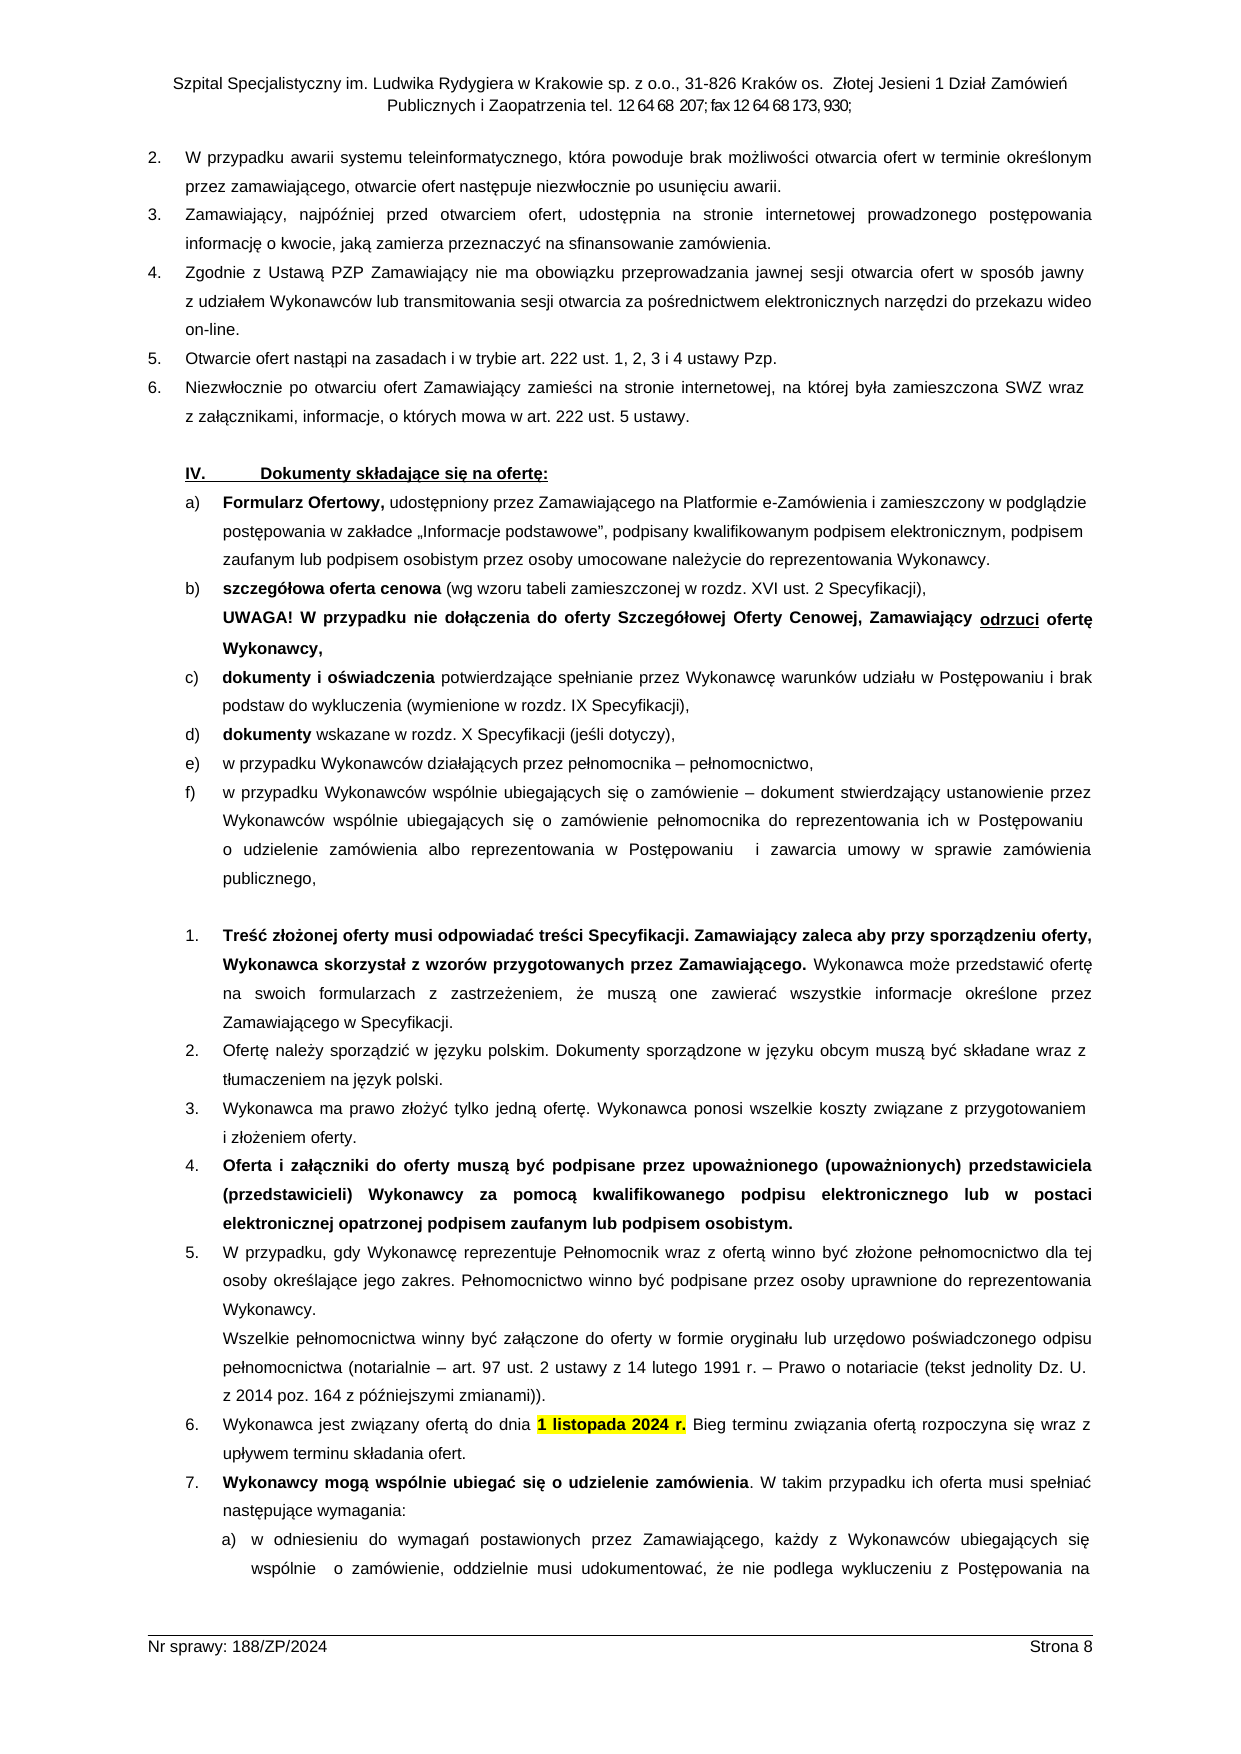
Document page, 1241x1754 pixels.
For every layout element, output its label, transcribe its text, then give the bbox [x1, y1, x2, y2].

list Formularz Ofertowy, udostępniony przez Zamawiającego na Platformie e-Zamówienia i zamieszczony w podglądzie postępowania w zakładce „Informacje podstawowe”, podpisany kwalifikowanym podpisem elektronicznym, podpisem zaufanym lub podpisem osobistym przez osoby umocowane należycie do reprezentowania Wykonawcy. [185, 493, 1093, 569]
list dokumenty i oświadczenia potwierdzające spełnianie przez Wykonawcę warunków udziału w Postępowaniu i brak podstaw do wykluczenia (wymienione w rozdz. IX Specyfikacji), [185, 667, 1093, 715]
list Wykonawcy mogą wspólnie ubiegać się o udzielenie zamówienia. W takim przypadku ich oferta musi spełniać następujące wymagania: [185, 1472, 1092, 1520]
list szczegółowa oferta cenowa (wg wzoru tabeli zamieszczonej w rozdz. XVI ust. 2 Specyfikacji), [185, 579, 1093, 598]
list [221, 1530, 1091, 1578]
list Ofertę należy sporządzić w języku polskim. Dokumenty sporządzone w języku obcym muszą być składane wraz z tłumaczeniem na język polski. [185, 1041, 1093, 1089]
list Otwarcie ofert nastąpi na zasadach i w trybie art. 222 ust. 1, 2, 3 i 4 ustawy Pzp. [148, 349, 1093, 368]
list Wykonawca ma prawo złożyć tylko jedną ofertę. Wykonawca ponosi wszelkie koszty związane z przygotowaniem i złożeniem oferty. [185, 1099, 1093, 1147]
list Zamawiający, najpóźniej przed otwarciem ofert, udostępnia na stronie internetowej prowadzonego postępowania informację o kwocie, jaką zamierza przeznaczyć na sfinansowanie zamówienia. [148, 205, 1093, 253]
list W przypadku, gdy Wykonawcę reprezentuje Pełnomocnik wraz z ofertą winno być złożone pełnomocnictwo dla tej osoby określające jego zakres. Pełnomocnictwo winno być podpisane przez osoby uprawnione do reprezentowania Wykonawcy. [185, 1242, 1093, 1319]
list UWAGA! W przypadku nie dołączenia do oferty Szczegółowej Oferty Cenowej, Zamawiający odrzuci ofertę Wykonawcy, [223, 608, 1093, 658]
list Zgodnie z Ustawą PZP Zamawiający nie ma obowiązku przeprowadzania jawnej sesji otwarcia ofert w sposób jawny z udziałem Wykonawców lub transmitowania sesji otwarcia za pośrednictwem elektronicznych narzędzi do przekazu wideo on-line. [148, 263, 1093, 339]
list w przypadku Wykonawców wspólnie ubiegających się o zamówienie – dokument stwierdzający ustanowienie przez Wykonawców wspólnie ubiegających się o zamówienie pełnomocnika do reprezentowania ich w Postępowaniu o udzielenie zamówienia albo reprezentowania w Postępowaniu i zawarcia umowy w sprawie zamówienia publicznego, [185, 782, 1093, 888]
list W przypadku awarii systemu teleinformatycznego, która powoduje brak możliwości otwarcia ofert w terminie określonym przez zamawiającego, otwarcie ofert następuje niezwłocznie po usunięciu awarii. [148, 148, 1093, 196]
list Dokumenty składające się na ofertę: [185, 464, 1093, 483]
list Wykonawca jest związany ofertą do dnia 1 listopada 2024 r. Bieg terminu związania ofertą rozpoczyna się wraz z upływem terminu składania ofert. [185, 1415, 1092, 1463]
list Niezwłocznie po otwarciu ofert Zamawiający zamieści na stronie internetowej, na której była zamieszczona SWZ wraz z załącznikami, informacje, o których mowa w art. 222 ust. 5 ustawy. [148, 378, 1093, 426]
text Wszelkie pełnomocnictwa winny być załączone do oferty w formie oryginału lub urzędowo poświadczonego odpisu pełnomocnictwa (notarialnie – art. 97 ust. 2 ustawy z 14 lutego 1991 r. – Prawo o notariacie (tekst jednolity Dz. U. z 2014 poz. 164 z późniejszymi zmianami)). [223, 1329, 1093, 1405]
list w przypadku Wykonawców działających przez pełnomocnika – pełnomocnictwo, [185, 754, 1093, 773]
list dokumenty wskazane w rozdz. X Specyfikacji (jeśli dotyczy), [185, 725, 1093, 744]
list Treść złożonej oferty musi odpowiadać treści Specyfikacji. Zamawiający zaleca aby przy sporządzeniu oferty, Wykonawca skorzystał z wzorów przygotowanych przez Zamawiającego. Wykonawca może przedstawić ofertę na swoich formularzach z zastrzeżeniem, że muszą one zawierać wszystkie informacje określone przez Zamawiającego w Specyfikacji. [185, 926, 1093, 1032]
list Oferta i załączniki do oferty muszą być podpisane przez upoważnionego (upoważnionych) przedstawiciela (przedstawicieli) Wykonawcy za pomocą kwalifikowanego podpisu elektronicznego lub w postaci elektronicznej opatrzonej podpisem zaufanym lub podpisem osobistym. [185, 1156, 1093, 1233]
